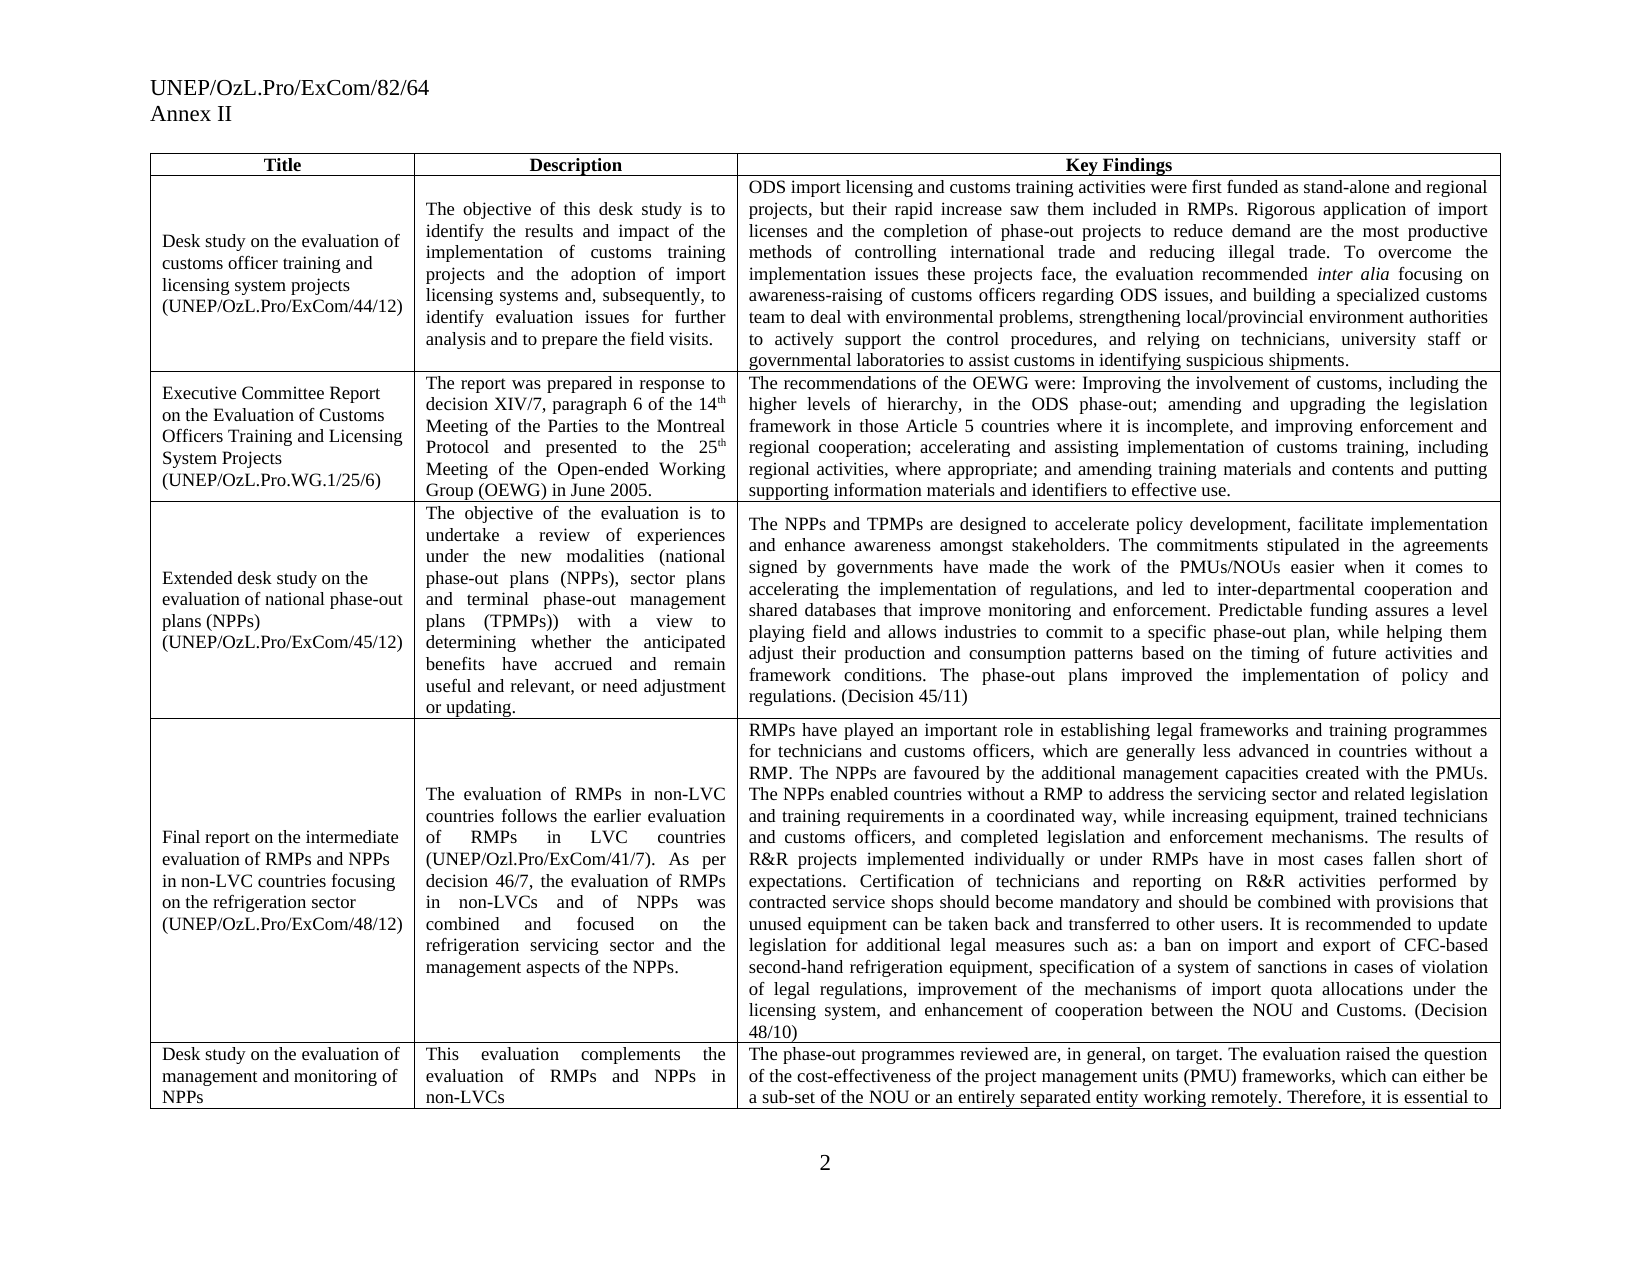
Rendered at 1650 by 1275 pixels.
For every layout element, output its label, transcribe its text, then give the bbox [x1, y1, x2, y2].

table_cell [151, 1043, 414, 1108]
table_cell RMPs have played an important role in establishing legal frameworks and training programmes for technicians and customs officers, which are generally less advanced in countries without a RMP. The NPPs are favoured by the additional management capacities created with the PMUs. The NPPs enabled countries without a RMP to address the servicing sector and related legislation and training requirements in a coordinated way, while increasing equipment, trained technicians and customs officers, and completed legislation and enforcement mechanisms. The results of R&R projects implemented individually or under RMPs have in most cases fallen short of expectations. Certification of technicians and reporting on R&R activities performed by contracted service shops should become mandatory and should be combined with provisions that unused equipment can be taken back and transferred to other users. It is recommended to update legislation for additional legal measures such as: a ban on import and export of CFC-based second-hand refrigeration equipment, specification of a system of sanctions in cases of violation of legal regulations, improvement of the mechanisms of import quota allocations under the licensing system, and enhancement of cooperation between the NOU and Customs. (Decision 48/10) [738, 719, 1500, 1042]
table_cell Executive Committee Report on the Evaluation of Customs Officers Training and Licensing System Projects (UNEP/OzL.Pro.WG.1/25/6) [151, 372, 414, 501]
table_cell Extended desk study on the evaluation of national phase-out plans (NPPs) (UNEP/OzL.Pro/ExCom/45/12) [151, 502, 414, 718]
table_cell The evaluation of RMPs in non-LVC countries follows the earlier evaluation of RMPs in LVC countries (UNEP/Ozl.Pro/ExCom/41/7). As per decision 46/7, the evaluation of RMPs in non-LVCs and of NPPs was combined and focused on the refrigeration servicing sector and the management aspects of the NPPs. [415, 719, 737, 1042]
table_cell Desk study on the evaluation of customs officer training and licensing system projects (UNEP/OzL.Pro/ExCom/44/12) [151, 176, 414, 371]
table_header Key Findings [738, 154, 1500, 175]
table_cell The report was prepared in response to decision XIV/7, paragraph 6 of the 14th Meeting of the Parties to the Montreal Protocol and presented to the 25th Meeting of the Open-ended Working Group (OEWG) in June 2005. [415, 372, 737, 501]
table_cell Final report on the intermediate evaluation of RMPs and NPPs in non-LVC countries focusing on the refrigeration sector (UNEP/OzL.Pro/ExCom/48/12) [151, 719, 414, 1042]
table_cell The NPPs and TPMPs are designed to accelerate policy development, facilitate implementation and enhance awareness amongst stakeholders. The commitments stipulated in the agreements signed by governments have made the work of the PMUs/NOUs easier when it comes to accelerating the implementation of regulations, and led to inter-departmental cooperation and shared databases that improve monitoring and enforcement. Predictable funding assures a level playing field and allows industries to commit to a specific phase-out plan, while helping them adjust their production and consumption patterns based on the timing of future activities and framework conditions. The phase-out plans improved the implementation of policy and regulations. (Decision 45/11) [738, 502, 1500, 718]
table_header Description [415, 154, 737, 175]
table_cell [738, 1043, 1500, 1108]
table_cell The objective of the evaluation is to undertake a review of experiences under the new modalities (national phase-out plans (NPPs), sector plans and terminal phase-out management plans (TPMPs)) with a view to determining whether the anticipated benefits have accrued and remain useful and relevant, or need adjustment or updating. [415, 502, 737, 718]
table_cell The recommendations of the OEWG were: Improving the involvement of customs, including the higher levels of hierarchy, in the ODS phase-out; amending and upgrading the legislation framework in those Article 5 countries where it is incomplete, and improving enforcement and regional cooperation; accelerating and assisting implementation of customs training, including regional activities, where appropriate; and amending training materials and contents and putting supporting information materials and identifiers to effective use. [738, 372, 1500, 501]
table_cell The objective of this desk study is to identify the results and impact of the implementation of customs training projects and the adoption of import licensing systems and, subsequently, to identify evaluation issues for further analysis and to prepare the field visits. [415, 176, 737, 371]
table_header Title [151, 154, 414, 175]
table_cell ODS import licensing and customs training activities were first funded as stand-alone and regional projects, but their rapid increase saw them included in RMPs. Rigorous application of import licenses and the completion of phase-out projects to reduce demand are the most productive methods of controlling international trade and reducing illegal trade. To overcome the implementation issues these projects face, the evaluation recommended inter alia focusing on awareness-raising of customs officers regarding ODS issues, and building a specialized customs team to deal with environmental problems, strengthening local/provincial environment authorities to actively support the control procedures, and relying on technicians, university staff or governmental laboratories to assist customs in identifying suspicious shipments. [738, 176, 1500, 371]
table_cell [415, 1043, 737, 1108]
